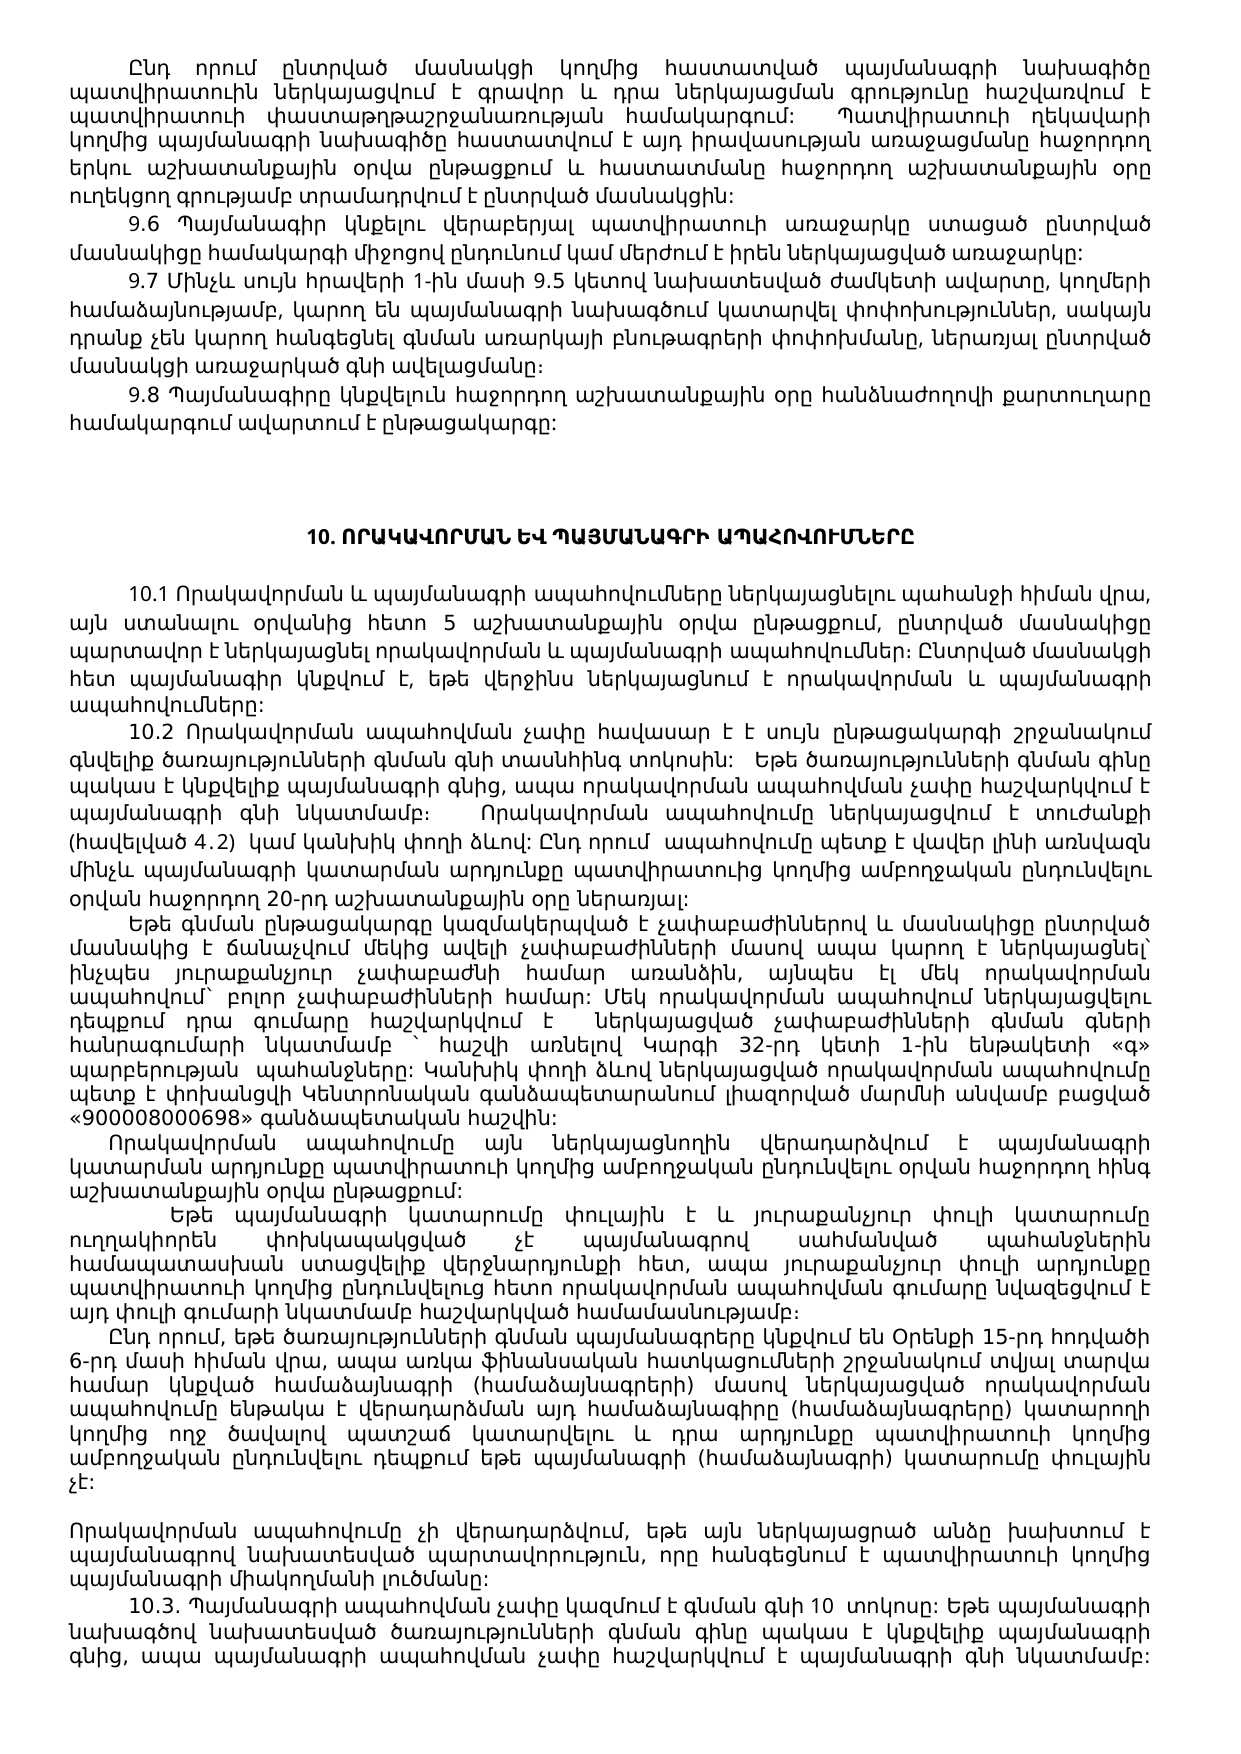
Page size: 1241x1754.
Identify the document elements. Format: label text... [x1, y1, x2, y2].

text Որակավորման ապահովումը այն ներկայացնողին վերադարձվում է պայմանագրի կատարման արդյունքը պատվիրատուի կողմից ամբողջական ընդունվելու օրվան հաջորդող հինգ աշխատանքային օրվա ընթացքում: [69, 1131, 1152, 1203]
text Որակավորման ապահովումը չի վերադարձվում, եթե այն ներկայացրած անձը խախտում է պայմանագրով նախատեսված պարտավորություն, որը հանգեցնում է պատվիրատուի կողմից պայմանագրի միակողմանի լուծմանը: [69, 1519, 1152, 1592]
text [69, 1592, 1152, 1669]
text 9.8 Պայմանագիրը կնքվելուն հաջորդող աշխատանքային օրը հանձնաժողովի քարտուղարը համակարգում ավարտում է ընթացակարգը: [69, 380, 1152, 437]
text 9.6 Պայմանագիր կնքելու վերաբերյալ պատվիրատուի առաջարկը ստացած ընտրված մասնակիցը համակարգի միջոցով ընդունում կամ մերժում է իրեն ներկայացված առաջարկը: [69, 209, 1152, 266]
text 9.7 Մինչև սույն հրավերի 1-ին մասի 9.5 կետով նախատեսված ժամկետի ավարտը, կողմերի համաձայնությամբ, կարող են պայմանագրի նախագծում կատարվել փոփոխություններ, սակայն դրանք չեն կարող հանգեցնել գնման առարկայի բնութագրերի փոփոխմանը, ներառյալ ընտրված մասնակցի առաջարկած գնի ավելացմանը։ [69, 266, 1152, 380]
text Եթե գնման ընթացակարգը կազմակերպված է չափաբաժիններով և մասնակիցը ընտրված մասնակից է ճանաչվում մեկից ավելի չափաբաժինների մասով ապա կարող է ներկայացնել՝ ինչպես յուրաքանչյուր չափաբաժնի համար առանձին, այնպես էլ մեկ որակավորման ապահովում` բոլոր չափաբաժինների համար: Մեկ որակավորման ապահովում ներկայացվելու դեպքում դրա գումարը հաշվարկվում է ներկայացված չափաբաժինների գնման գների հանրագումարի նկատմամբ ՝ հաշվի առնելով Կարգի 32-րդ կետի 1-ին ենթակետի «գ» պարբերության պահանջները: Կանխիկ փողի ձևով ներկայացված որակավորման ապահովումը պետք է փոխանցվի Կենտրոնական գանձապետարանում լիազորված մարմնի անվամբ բացված «900008000698» գանձապետական հաշվին: [69, 912, 1152, 1131]
text 10.2 Որակավորման ապահովման չափը հավասար է է սույն ընթացակարգի շրջանակում գնվելիք ծառայությունների գնման գնի տասնհինգ տոկոսին: Եթե ծառայությունների գնման գինը պակաս է կնքվելիք պայմանագրի գնից, ապա որակավորման ապահովման չափը հաշվարկվում է պայմանագրի գնի նկատմամբ։ Որակավորման ապահովումը ներկայացվում է տուժանքի (հավելված 4․2) կամ կանխիկ փողի ձևով: Ընդ որում ապահովումը պետք է վավեր լինի առնվազն մինչև պայմանագրի կատարման արդյունքը պատվիրատուից կողմից ամբողջական ընդունվելու օրվան հաջորդող 20-րդ աշխատանքային օրը ներառյալ: [69, 717, 1152, 912]
text Ընդ որում, եթե ծառայությունների գնման պայմանագրերը կնքվում են Օրենքի 15-րդ հոդվածի 6-րդ մասի հիման վրա, ապա առկա ֆինանսական հատկացումների շրջանակում տվյալ տարվա համար կնքված համաձայնագրի (համաձայնագրերի) մասով ներկայացված որակավորման ապահովումը ենթակա է վերադարձման այդ համաձայնագիրը (համաձայնագրերը) կատարողի կողմից ողջ ծավալով պատշաճ կատարվելու և դրա արդյունքը պատվիրատուի կողմից ամբողջական ընդունվելու դեպքում եթե պայմանագրի (համաձայնագրի) կատարումը փուլային չէ: [69, 1325, 1152, 1494]
text Եթե պայմանագրի կատարումը փուլային է և յուրաքանչյուր փուլի կատարումը ուղղակիորեն փոխկապակցված չէ պայմանագրով սահմանված պահանջներին համապատասխան ստացվելիք վերջնարդյունքի հետ, ապա յուրաքանչյուր փուլի արդյունքը պատվիրատուի կողմից ընդունվելուց հետո որակավորման ապահովման գումարը նվազեցվում է այդ փուլի գումարի նկատմամբ հաշվարկված համամասնությամբ։ [69, 1203, 1152, 1325]
text Ընդ որում ընտրված մասնակցի կողմից հաստատված պայմանագրի նախագիծը պատվիրատուին ներկայացվում է գրավոր և դրա ներկայացման գրությունը հաշվառվում է պատվիրատուի փաստաթղթաշրջանառության համակարգում: Պատվիրատուի ղեկավարի կողմից պայմանագրի նախագիծը հաստատվում է այդ իրավասության առաջացմանը հաջորդող երկու աշխատանքային օրվա ընթացքում և հաստատմանը հաջորդող աշխատանքային օրը ուղեկցող գրությամբ տրամադրվում է ընտրված մասնակցին: [69, 56, 1152, 209]
text 10.1 Որակավորման և պայմանագրի ապահովումները ներկայացնելու պահանջի հիման վրա, այն ստանալու օրվանից հետո 5 աշխատանքային օրվա ընթացքում, ընտրված մասնակիցը պարտավոր է ներկայացնել որակավորման և պայմանագրի ապահովումներ։ Ընտրված մասնակցի հետ պայմանագիր կնքվում է, եթե վերջինս ներկայացնում է որակավորման և պայմանագրի ապահովումները: [69, 579, 1152, 717]
text 10. ՈՐԱԿԱՎՈՐՄԱՆ ԵՎ ՊԱՅՄԱՆԱԳՐԻ ԱՊԱՀՈՎՈՒՄՆԵՐԸ [69, 522, 1152, 551]
